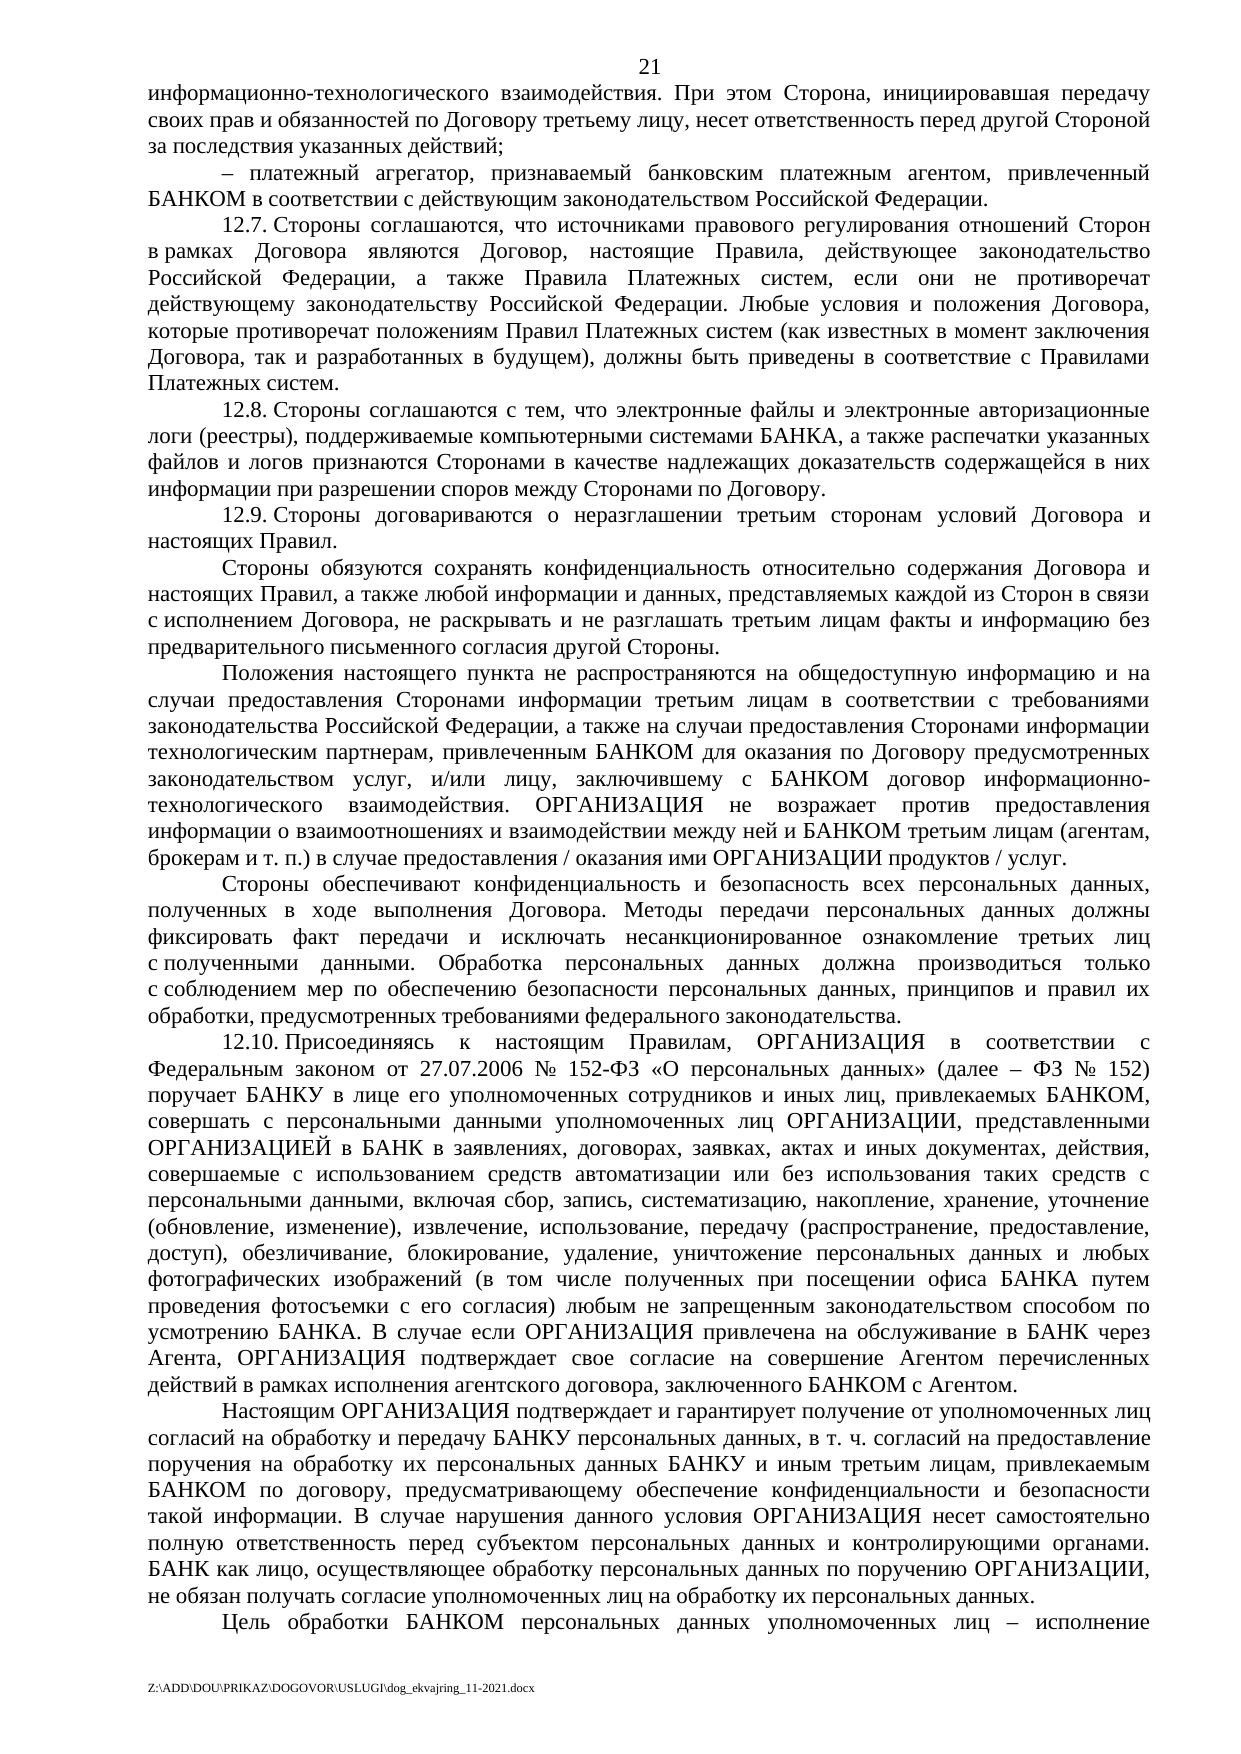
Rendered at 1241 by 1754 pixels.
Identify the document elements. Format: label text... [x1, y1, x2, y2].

text 12.7. Стороны соглашаются, что источниками правового регулирования отношений Сторон в рамках Договора являются Договор, настоящие Правила, действующее законодательство Российской Федерации, а также Правила Платежных систем, если они не противоречат действующему законодательству Российской Федерации. Любые условия и положения Договора, которые противоречат положениям Правил Платежных систем (как известных в момент заключения Договора, так и разработанных в будущем), должны быть приведены в соответствие с Правилами Платежных систем. [148, 211, 1152, 396]
text Стороны обеспечивают конфиденциальность и безопасность всех персональных данных, полученных в ходе выполнения Договора. Методы передачи персональных данных должны фиксировать факт передачи и исключать несанкционированное ознакомление третьих лиц с полученными данными. Обработка персональных данных должна производиться только с соблюдением мер по обеспечению безопасности персональных данных, принципов и правил их обработки, предусмотренных требованиями федерального законодательства. [148, 870, 1152, 1028]
text Стороны обязуются сохранять конфиденциальность относительно содержания Договора и настоящих Правил, а также любой информации и данных, представляемых каждой из Сторон в связи с исполнением Договора, не раскрывать и не разглашать третьим лицам факты и информацию без предварительного письменного согласия другой Стороны. [148, 554, 1152, 659]
text Настоящим ОРГАНИЗАЦИЯ подтверждает и гарантирует получение от уполномоченных лиц согласий на обработку и передачу БАНКУ персональных данных, в т. ч. согласий на предоставление поручения на обработку их персональных данных БАНКУ и иным третьим лицам, привлекаемым БАНКОМ по договору, предусматривающему обеспечение конфиденциальности и безопасности такой информации. В случае нарушения данного условия ОРГАНИЗАЦИЯ несет самостоятельно полную ответственность перед субъектом персональных данных и контролирующими органами. БАНК как лицо, осуществляющее обработку персональных данных по поручению ОРГАНИЗАЦИИ, не обязан получать согласие уполномоченных лиц на обработку их персональных данных. [148, 1397, 1152, 1608]
text 12.9. Стороны договариваются о неразглашении третьим сторонам условий Договора и настоящих Правил. [148, 501, 1152, 554]
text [148, 1608, 1152, 1634]
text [148, 79, 1152, 158]
text Положения настоящего пункта не распространяются на общедоступную информацию и на случаи предоставления Сторонами информации третьим лицам в соответствии с требованиями законодательства Российской Федерации, а также на случаи предоставления Сторонами информации технологическим партнерам, привлеченным БАНКОМ для оказания по Договору предусмотренных законодательством услуг, и/или лицу, заключившему с БАНКОМ договор информационно-технологического взаимодействия. ОРГАНИЗАЦИЯ не возражает против предоставления информации о взаимоотношениях и взаимодействии между ней и БАНКОМ третьим лицам (агентам, брокерам и т. п.) в случае предоставления / оказания ими ОРГАНИЗАЦИИ продуктов / услуг. [148, 659, 1152, 870]
text – платежный агрегатор, признаваемый банковским платежным агентом, привлеченный БАНКОМ в соответствии с действующим законодательством Российской Федерации. [148, 158, 1152, 211]
text 12.8. Стороны соглашаются с тем, что электронные файлы и электронные авторизационные логи (реестры), поддерживаемые компьютерными системами БАНКА, а также распечатки указанных файлов и логов признаются Сторонами в качестве надлежащих доказательств содержащейся в них информации при разрешении споров между Сторонами по Договору. [148, 396, 1152, 501]
text 12.10. Присоединяясь к настоящим Правилам, ОРГАНИЗАЦИЯ в соответствии с Федеральным законом от 27.07.2006 № 152-ФЗ «О персональных данных» (далее – ФЗ № 152) поручает БАНКУ в лице его уполномоченных сотрудников и иных лиц, привлекаемых БАНКОМ, совершать с персональными данными уполномоченных лиц ОРГАНИЗАЦИИ, представленными ОРГАНИЗАЦИЕЙ в БАНК в заявлениях, договорах, заявках, актах и иных документах, действия, совершаемые с использованием средств автоматизации или без использования таких средств с персональными данными, включая сбор, запись, систематизацию, накопление, хранение, уточнение (обновление, изменение), извлечение, использование, передачу (распространение, предоставление, доступ), обезличивание, блокирование, удаление, уничтожение персональных данных и любых фотографических изображений (в том числе полученных при посещении офиса БАНКА путем проведения фотосъемки с его согласия) любым не запрещенным законодательством способом по усмотрению БАНКА. В случае если ОРГАНИЗАЦИЯ привлечена на обслуживание в БАНК через Агента, ОРГАНИЗАЦИЯ подтверждает свое согласие на совершение Агентом перечисленных действий в рамках исполнения агентского договора, заключенного БАНКОМ с Агентом. [148, 1028, 1152, 1397]
